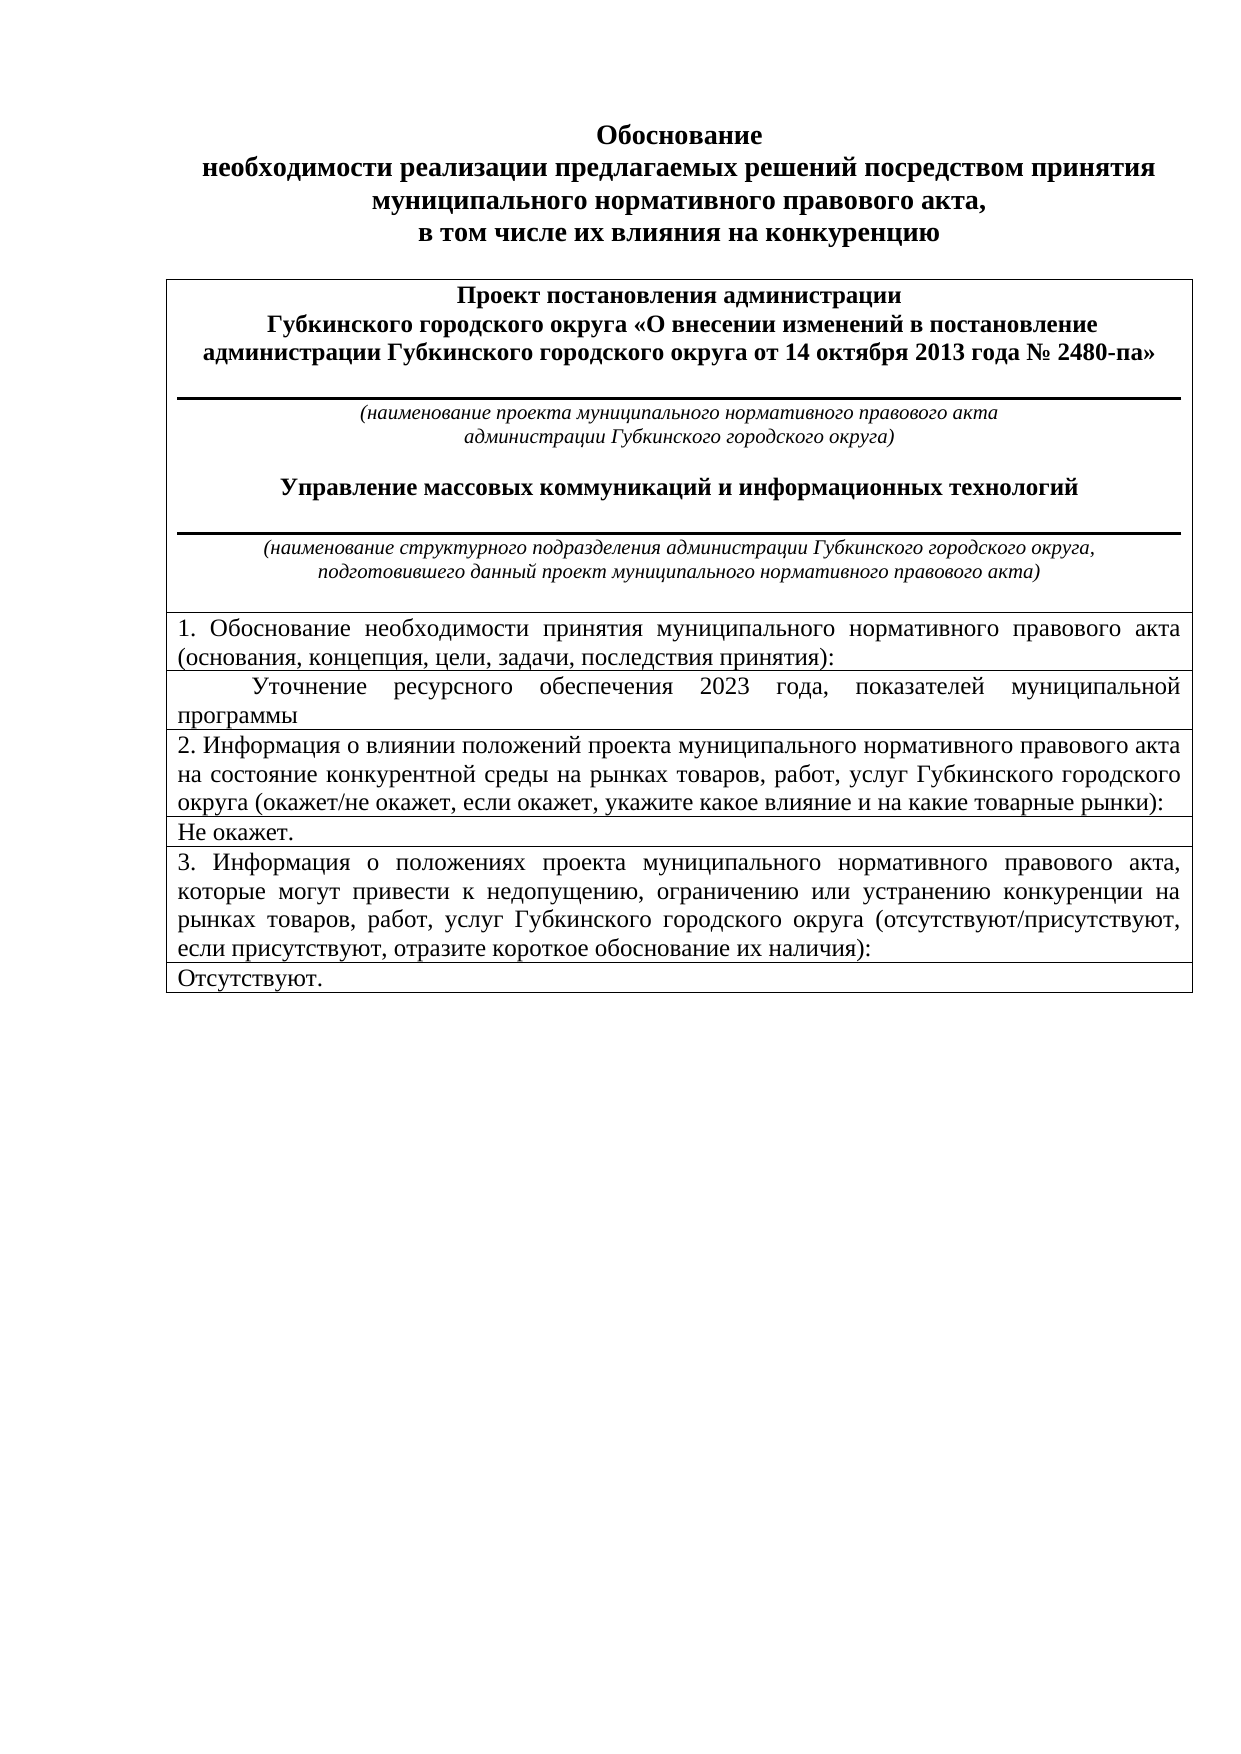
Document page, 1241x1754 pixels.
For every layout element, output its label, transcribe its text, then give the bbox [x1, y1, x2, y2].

table_cell 2. Информация о влиянии положений проекта муниципального нормативного правового акта на состояние конкурентной среды на рынках товаров, работ, услуг Губкинского городского округа (окажет/не окажет, если окажет, укажите какое влияние и на какие товарные рынки): [167, 730, 1192, 816]
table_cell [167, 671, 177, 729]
table_cell Не окажет. [167, 817, 1192, 846]
table_cell 1. Обоснование необходимости принятия муниципального нормативного правового акта (основания, концепция, цели, задачи, последствия принятия): [167, 613, 1192, 670]
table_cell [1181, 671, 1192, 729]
text Обоснование [177, 118, 1181, 151]
text необходимости реализации предлагаемых решений посредством принятия муниципального нормативного правового акта, [177, 151, 1181, 215]
table_header Проект постановления администрации Губкинского городского округа «О внесении изменений в постановление администрации Губкинского городского округа от 14 октября 2013 года № 2480-па» (наименование проекта муниципального нормативного правового акта администрации Губкинского городского округа) Управление массовых коммуникаций и информационных технологий (наименование структурного подразделения администрации Губкинского городского округа, подготовившего данный проект муниципального нормативного правового акта) [167, 280, 1192, 612]
table_cell 3. Информация о положениях проекта муниципального нормативного правового акта, которые могут привести к недопущению, ограничению или устранению конкуренции на рынках товаров, работ, услуг Губкинского городского округа (отсутствуют/присутствуют, если присутствуют, отразите короткое обоснование их наличия): [167, 847, 1192, 962]
text в том числе их влияния на конкуренцию [177, 215, 1181, 248]
table_cell Отсутствуют. [167, 963, 1192, 992]
